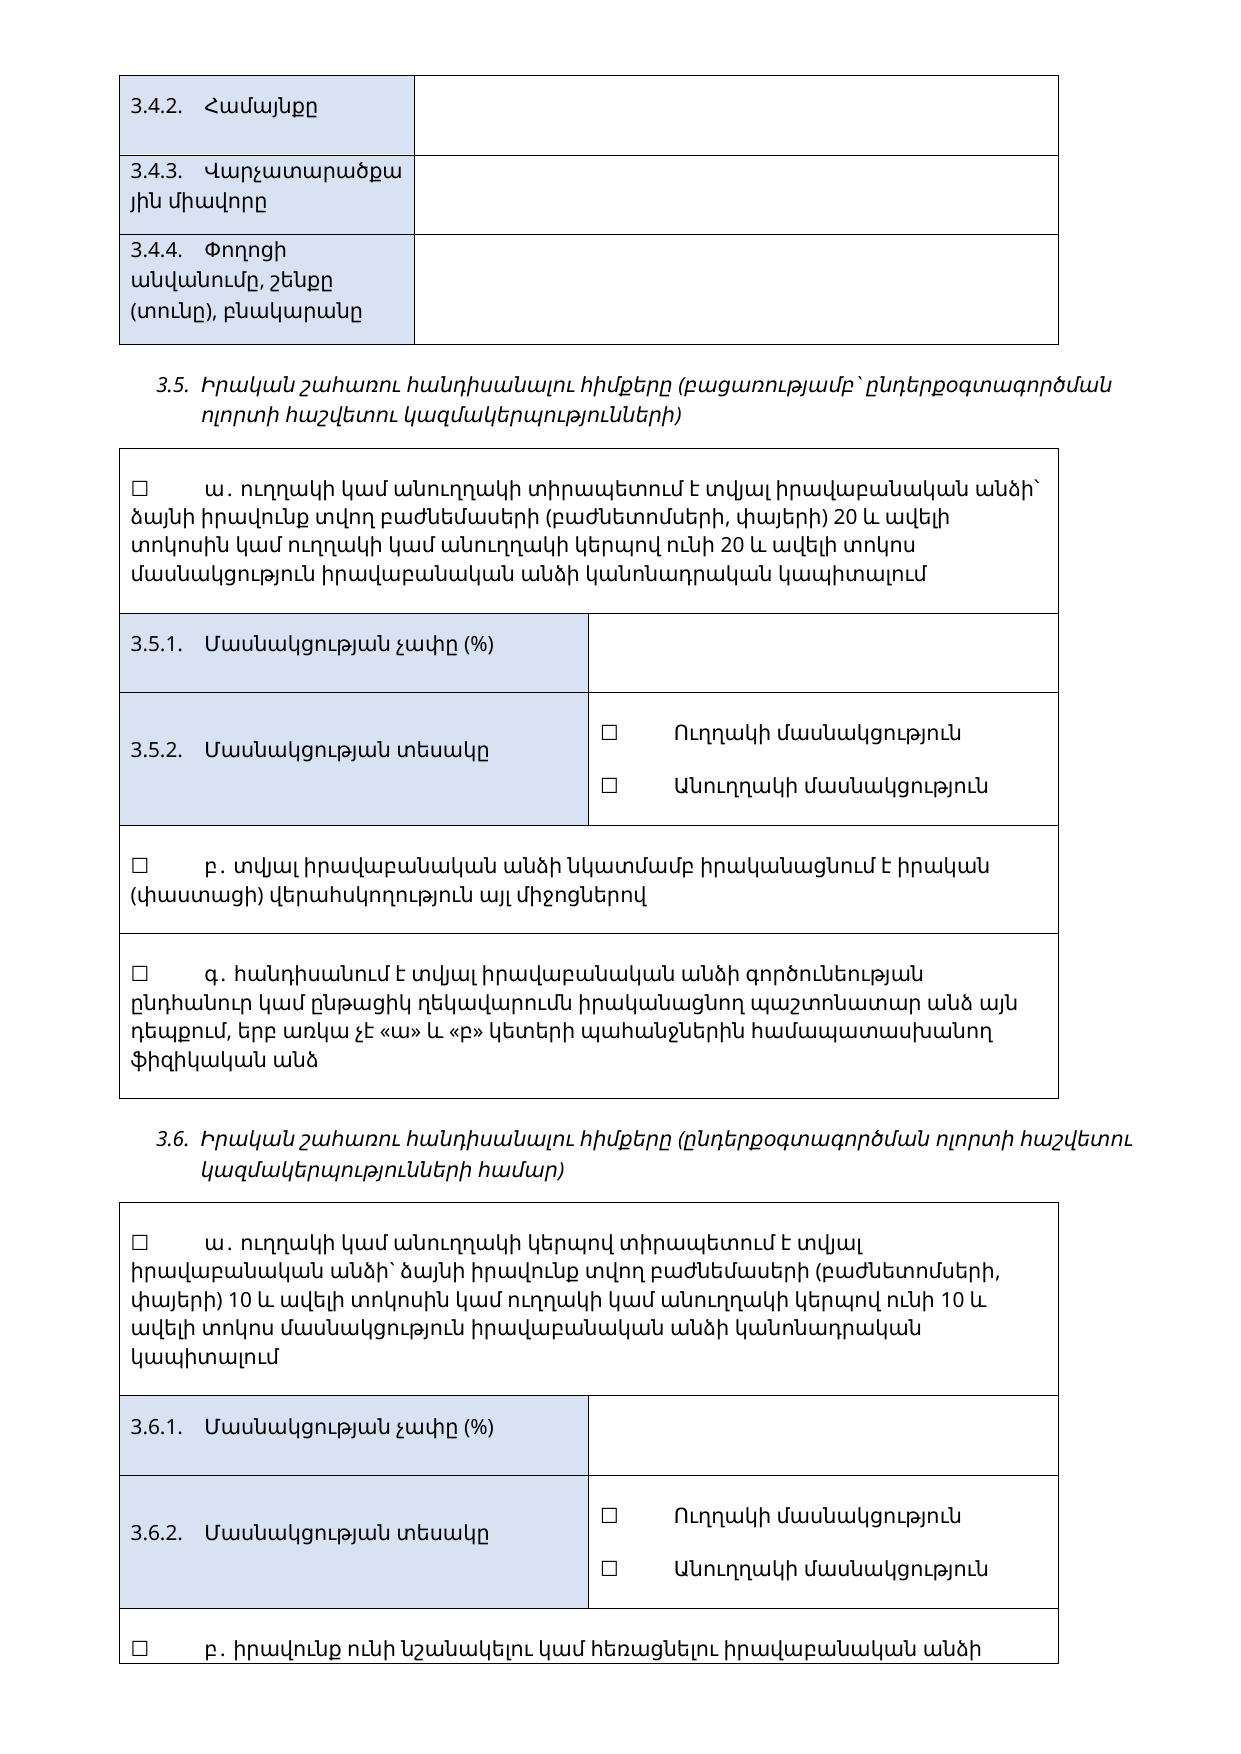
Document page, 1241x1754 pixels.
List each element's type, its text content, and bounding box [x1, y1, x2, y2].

table_cell [589, 614, 1058, 692]
table_cell ☐ բ․ տվյալ իրավաբանական անձի նկատմամբ իրականացնում է իրական (փաստացի) վերահսկողություն այլ միջոցներով [120, 826, 1058, 933]
table_header ☐ ա․ ուղղակի կամ անուղղակի կերպով տիրապետում է տվյալ իրավաբանական անձի` ձայնի իրավունք տվող բաժնեմասերի (բաժնետոմսերի, փայերի) 10 և ավելի տոկոսին կամ ուղղակի կամ անուղղակի կերպով ունի 10 և ավելի տոկոս մասնակցություն իրավաբանական անձի կանոնադրական կապիտալում [120, 1203, 1058, 1395]
table_cell ☐ գ․ հանդիսանում է տվյալ իրավաբանական անձի գործունեության ընդհանուր կամ ընթացիկ ղեկավարումն իրականացնող պաշտոնատար անձ այն դեպքում, երբ առկա չէ «ա» և «բ» կետերի պահանջներին համապատասխանող ֆիզիկական անձ [120, 934, 1058, 1098]
table_cell Մասնակցության տեսակը [120, 1476, 588, 1608]
table_cell Մասնակցության չափը (%) [120, 1396, 588, 1475]
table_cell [120, 1609, 1058, 1663]
table_cell Վարչատարածքային միավորը [120, 156, 414, 234]
table_header ☐ ա․ ուղղակի կամ անուղղակի տիրապետում է տվյալ իրավաբանական անձի՝ ձայնի իրավունք տվող բաժնեմասերի (բաժնետոմսերի, փայերի) 20 և ավելի տոկոսին կամ ուղղակի կամ անուղղակի կերպով ունի 20 և ավելի տոկոս մասնակցություն իրավաբանական անձի կանոնադրական կապիտալում [120, 449, 1058, 612]
list Իրական շահառու հանդիսանալու հիմքերը (բացառությամբ` ընդերքօգտագործման ոլորտի հաշվետու կազմակերպությունների) [156, 370, 1171, 429]
table_cell Մասնակցության տեսակը [120, 693, 588, 825]
table_cell Մասնակցության չափը (%) [120, 614, 588, 692]
table_cell [589, 1396, 1058, 1475]
table_cell [415, 76, 1058, 154]
table_cell Համայնքը [120, 76, 414, 154]
list Իրական շահառու հանդիսանալու հիմքերը (ընդերքօգտագործման ոլորտի հաշվետու կազմակերպությունների համար) [156, 1124, 1171, 1183]
table_cell [415, 235, 1058, 344]
table_cell ☐ Ուղղակի մասնակցություն ☐ Անուղղակի մասնակցություն [589, 693, 1058, 825]
table_cell [415, 156, 1058, 234]
table_cell ☐ Ուղղակի մասնակցություն ☐ Անուղղակի մասնակցություն [589, 1476, 1058, 1608]
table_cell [120, 235, 414, 344]
